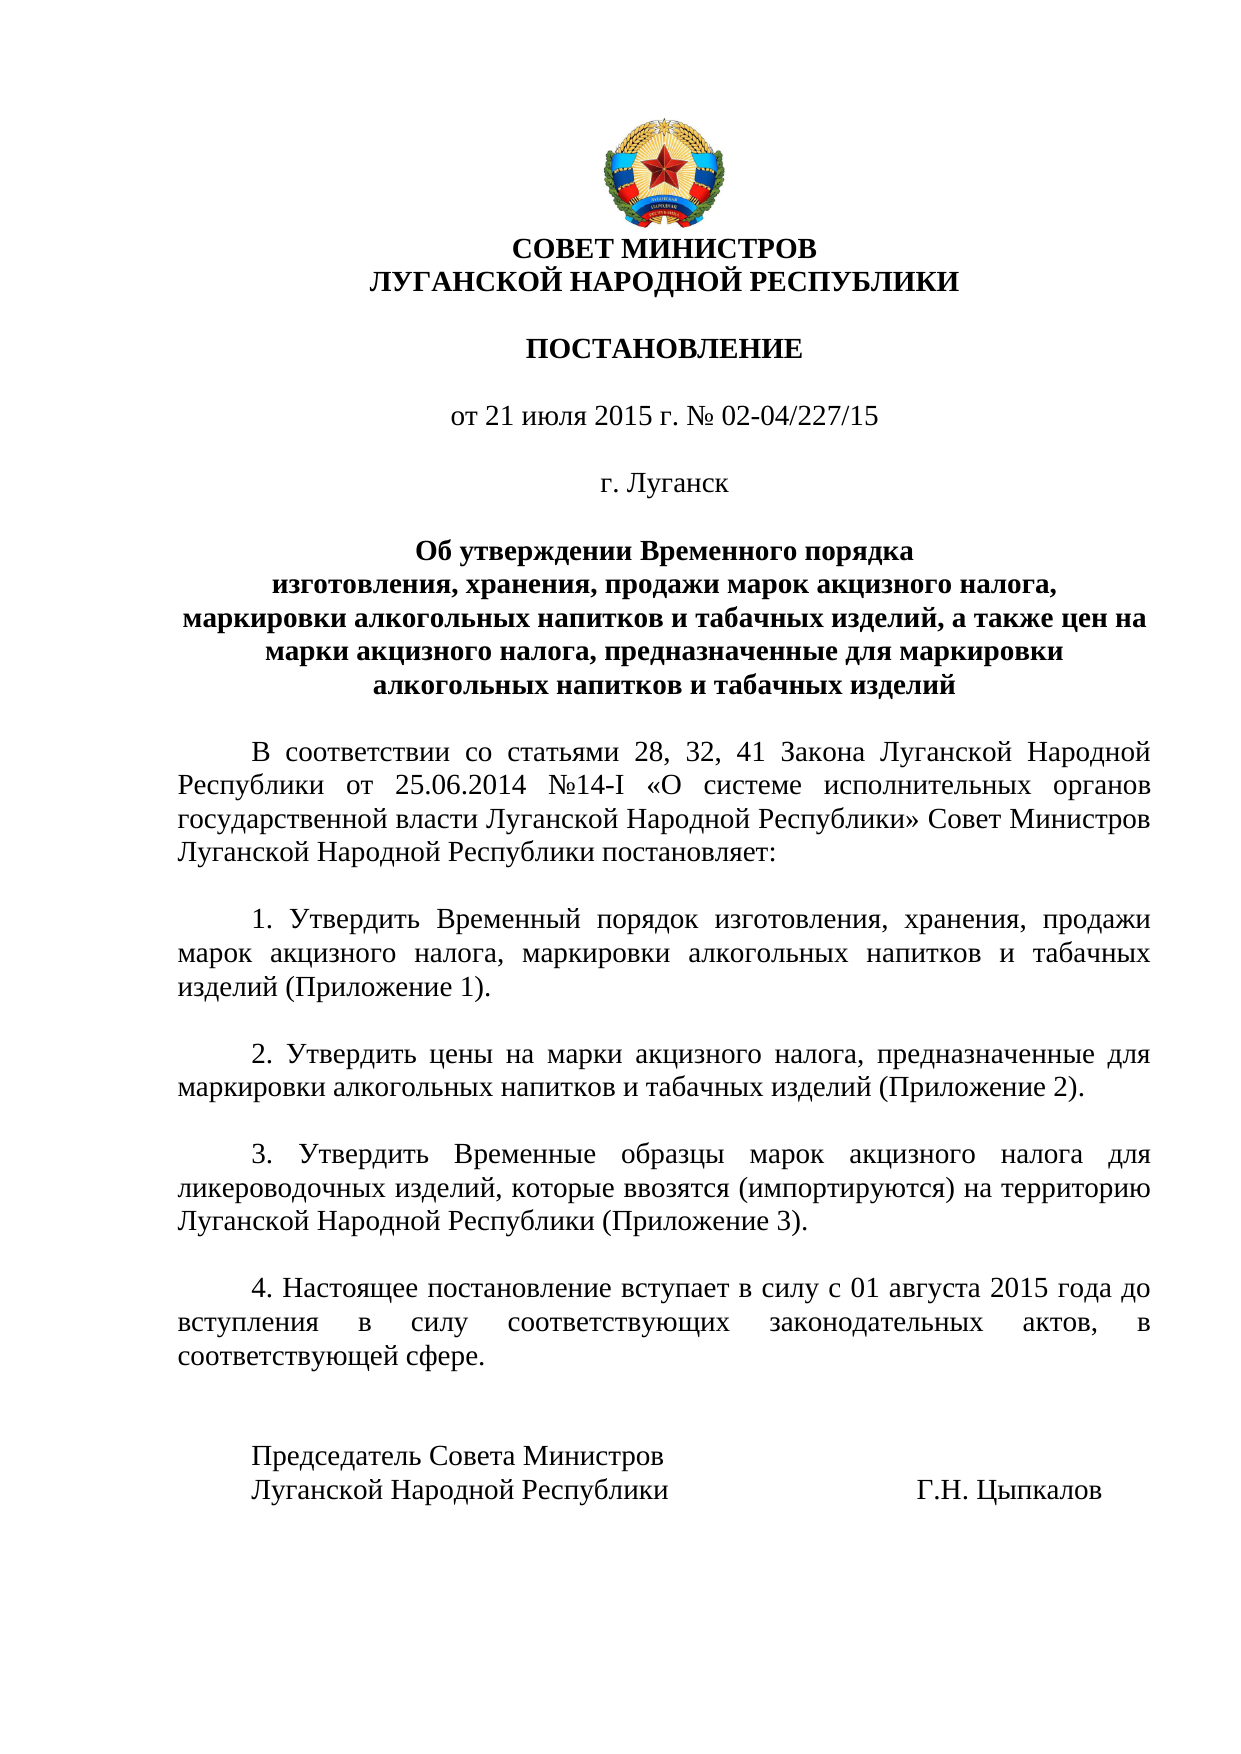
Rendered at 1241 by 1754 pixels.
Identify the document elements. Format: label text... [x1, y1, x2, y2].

text В соответствии со статьями 28, 32, 41 Закона Луганской Народной Республики от 25.06.2014 №14-I «О системе исполнительных органов государственной власти Луганской Народной Республики» Совет Министров Луганской Народной Республики постановляет: [177, 734, 1152, 868]
text ЛУГАНСКОЙ НАРОДНОЙ РЕСПУБЛИКИ [177, 264, 1152, 298]
text от 21 июля 2015 г. № 02-04/227/15 [177, 398, 1152, 432]
text СОВЕТ МИНИСТРОВ [177, 231, 1152, 264]
text г. Луганск [177, 466, 1152, 499]
picture [590, 118, 738, 231]
text ПОСТАНОВЛЕНИЕ [177, 331, 1152, 365]
text 2. Утвердить цены на марки акцизного налога, предназначенные для маркировки алкогольных напитков и табачных изделий (Приложение 2). [177, 1036, 1152, 1103]
text 1. Утвердить Временный порядок изготовления, хранения, продажи марок акцизного налога, маркировки алкогольных напитков и табачных изделий (Приложение 1). [177, 902, 1152, 1002]
text 3. Утвердить Временные образцы марок акцизного налога для ликероводочных изделий, которые ввозятся (импортируются) на территорию Луганской Народной Республики (Приложение 3). [177, 1136, 1152, 1237]
text Об утверждении Временного порядка [177, 533, 1152, 566]
text 4. Настоящее постановление вступает в силу с 01 августа 2015 года до вступления в силу соответствующих законодательных актов, в соответствующей сфере. [177, 1271, 1152, 1371]
text Луганской Народной Республики Г.Н. Цыпкалов [177, 1472, 1152, 1505]
text Председатель Совета Министров [177, 1438, 1152, 1472]
text маркировки алкогольных напитков и табачных изделий, а также цен на марки акцизного налога, предназначенные для маркировки алкогольных напитков и табачных изделий [177, 600, 1152, 700]
text изготовления, хранения, продажи марок акцизного налога, [177, 566, 1152, 600]
